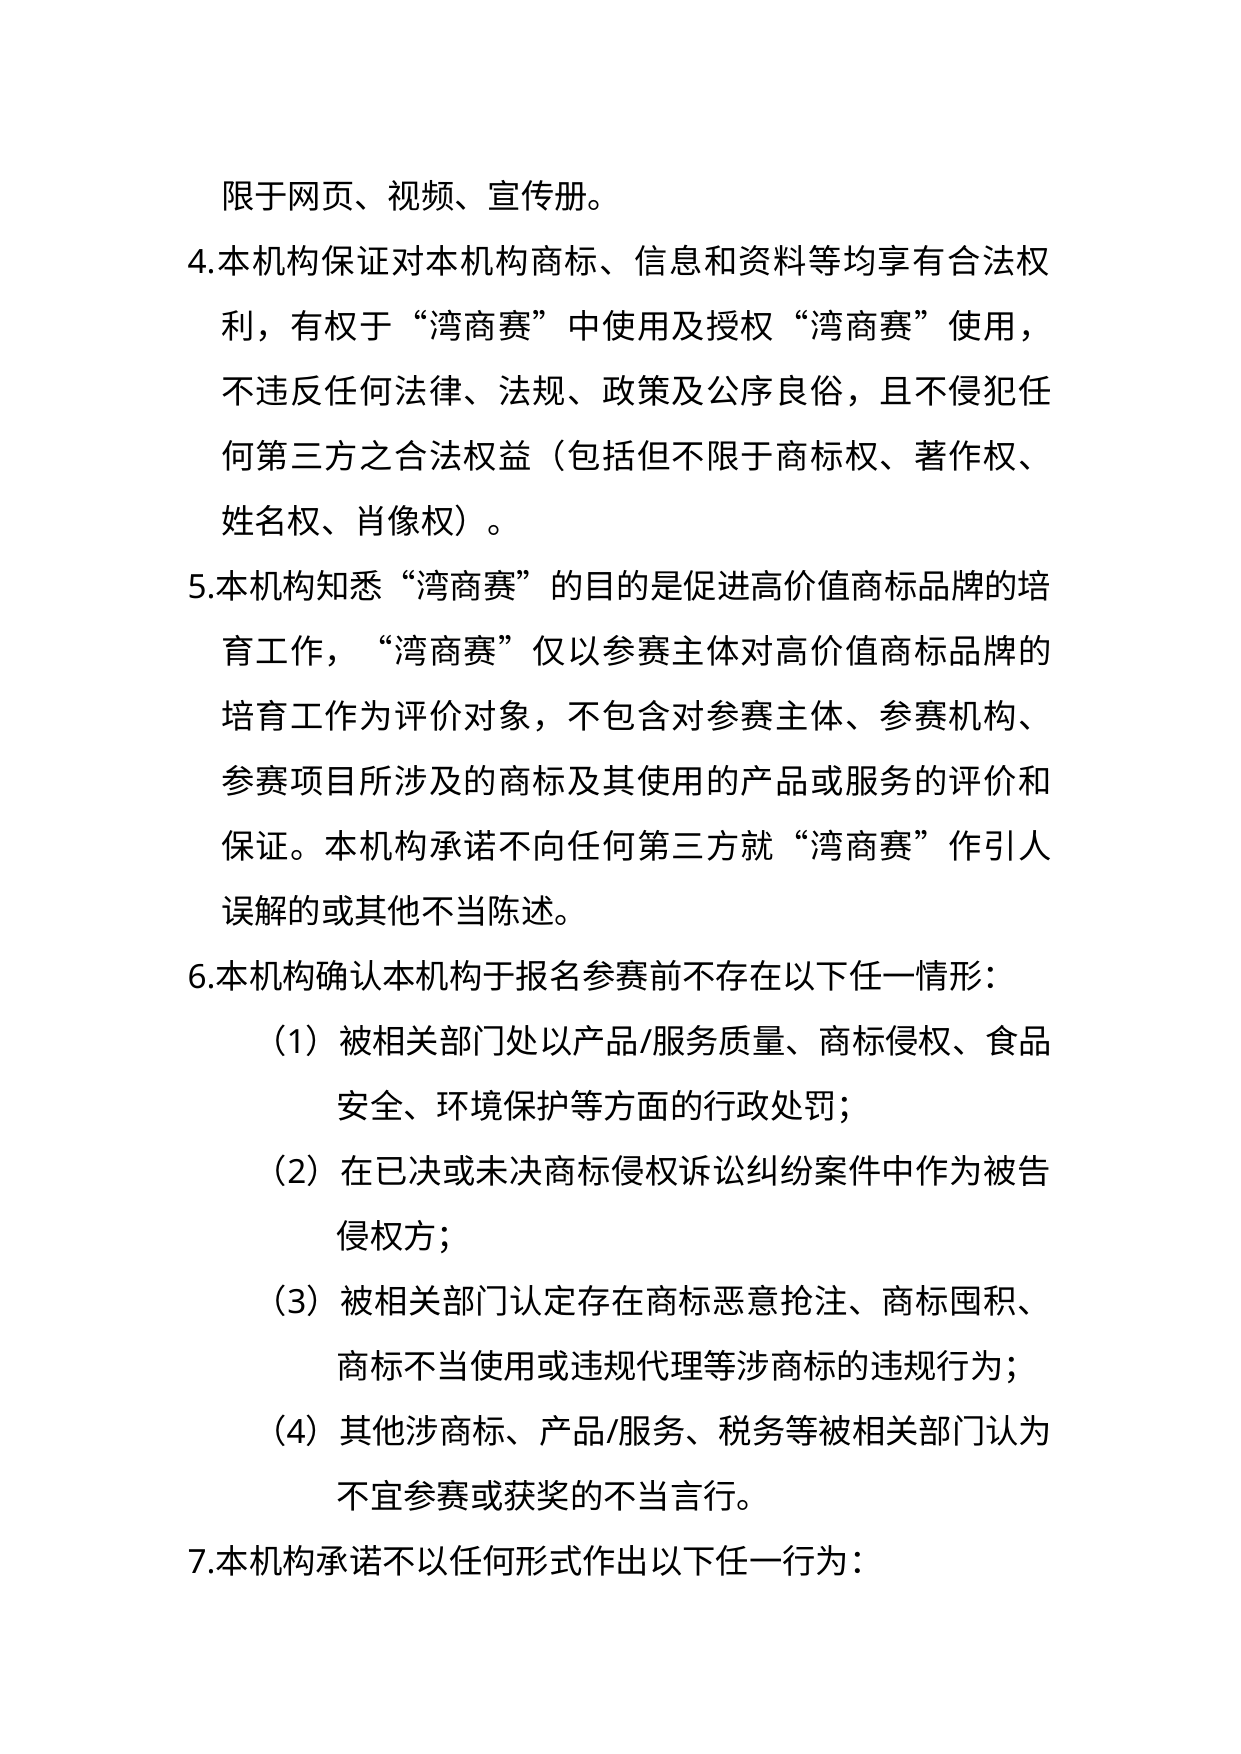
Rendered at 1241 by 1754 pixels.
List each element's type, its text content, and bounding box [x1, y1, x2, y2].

text 5.本机构知悉“湾商赛”的目的是促进高价值商标品牌的培育工作，“湾商赛”仅以参赛主体对高价值商标品牌的培育工作为评价对象，不包含对参赛主体、参赛机构、参赛项目所涉及的商标及其使用的产品或服务的评价和保证。本机构承诺不向任何第三方就“湾商赛”作引人误解的或其他不当陈述。 [187, 552, 1053, 942]
text （1）被相关部门处以产品/服务质量、商标侵权、食品安全、环境保护等方面的行政处罚； [253, 1007, 1053, 1137]
text （4）其他涉商标、产品/服务、税务等被相关部门认为不宜参赛或获奖的不当言行。 [253, 1397, 1053, 1527]
text 7.本机构承诺不以任何形式作出以下任一行为： [187, 1527, 1053, 1592]
text 4.本机构保证对本机构商标、信息和资料等均享有合法权利，有权于“湾商赛”中使用及授权“湾商赛”使用，不违反任何法律、法规、政策及公序良俗，且不侵犯任何第三方之合法权益（包括但不限于商标权、著作权、姓名权、肖像权）。 [187, 227, 1053, 552]
text （3）被相关部门认定存在商标恶意抢注、商标囤积、商标不当使用或违规代理等涉商标的违规行为； [253, 1267, 1053, 1397]
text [187, 162, 1053, 227]
text （2）在已决或未决商标侵权诉讼纠纷案件中作为被告侵权方； [253, 1137, 1053, 1267]
text 6.本机构确认本机构于报名参赛前不存在以下任一情形： [187, 942, 1053, 1007]
